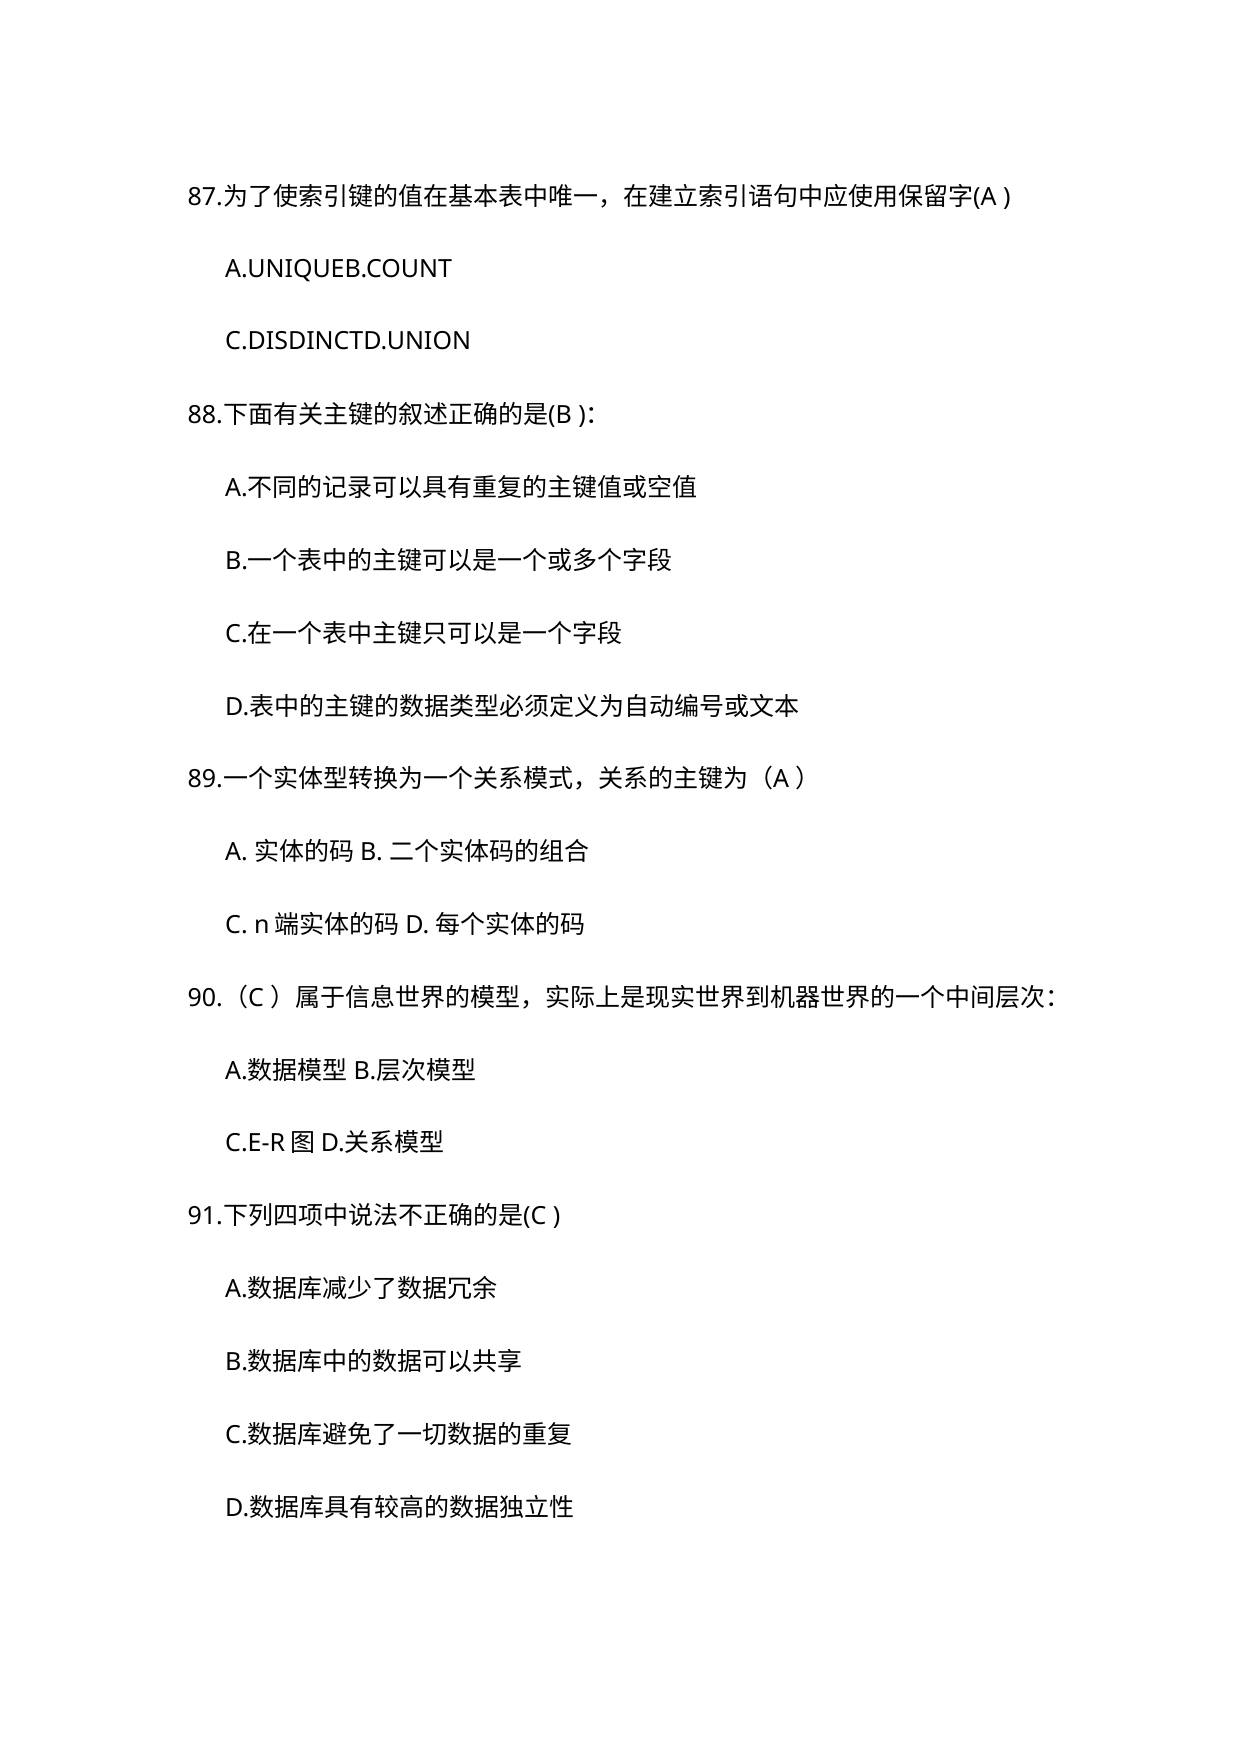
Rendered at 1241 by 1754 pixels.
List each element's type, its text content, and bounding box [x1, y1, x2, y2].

text D.表中的主键的数据类型必须定义为自动编号或文本 [187, 672, 1053, 737]
text A.数据模型 B.层次模型 [187, 1036, 1053, 1101]
text 87.为了使索引键的值在基本表中唯一，在建立索引语句中应使用保留字(A ) [187, 162, 1053, 227]
text B.数据库中的数据可以共享 [187, 1327, 1053, 1392]
text A.数据库减少了数据冗余 [187, 1254, 1053, 1319]
text D.数据库具有较高的数据独立性 [187, 1473, 1053, 1538]
text A.不同的记录可以具有重复的主键值或空值 [187, 453, 1053, 518]
text C.DISDINCTD.UNION [187, 308, 1053, 373]
text 89.一个实体型转换为一个关系模式，关系的主键为（A ） [187, 744, 1053, 809]
text C.数据库避免了一切数据的重复 [187, 1400, 1053, 1465]
text 91.下列四项中说法不正确的是(C ) [187, 1181, 1053, 1246]
text A.UNIQUEB.COUNT [187, 235, 1053, 300]
text C.E-R图 D.关系模型 [187, 1108, 1053, 1173]
text 90.（C ）属于信息世界的模型，实际上是现实世界到机器世界的一个中间层次： [187, 963, 1053, 1028]
text A. 实体的码 B. 二个实体码的组合 [187, 817, 1053, 882]
text C.在一个表中主键只可以是一个字段 [187, 599, 1053, 664]
text C. n端实体的码 D. 每个实体的码 [187, 890, 1053, 955]
text B.一个表中的主键可以是一个或多个字段 [187, 526, 1053, 591]
text 88.下面有关主键的叙述正确的是(B )： [187, 380, 1053, 445]
